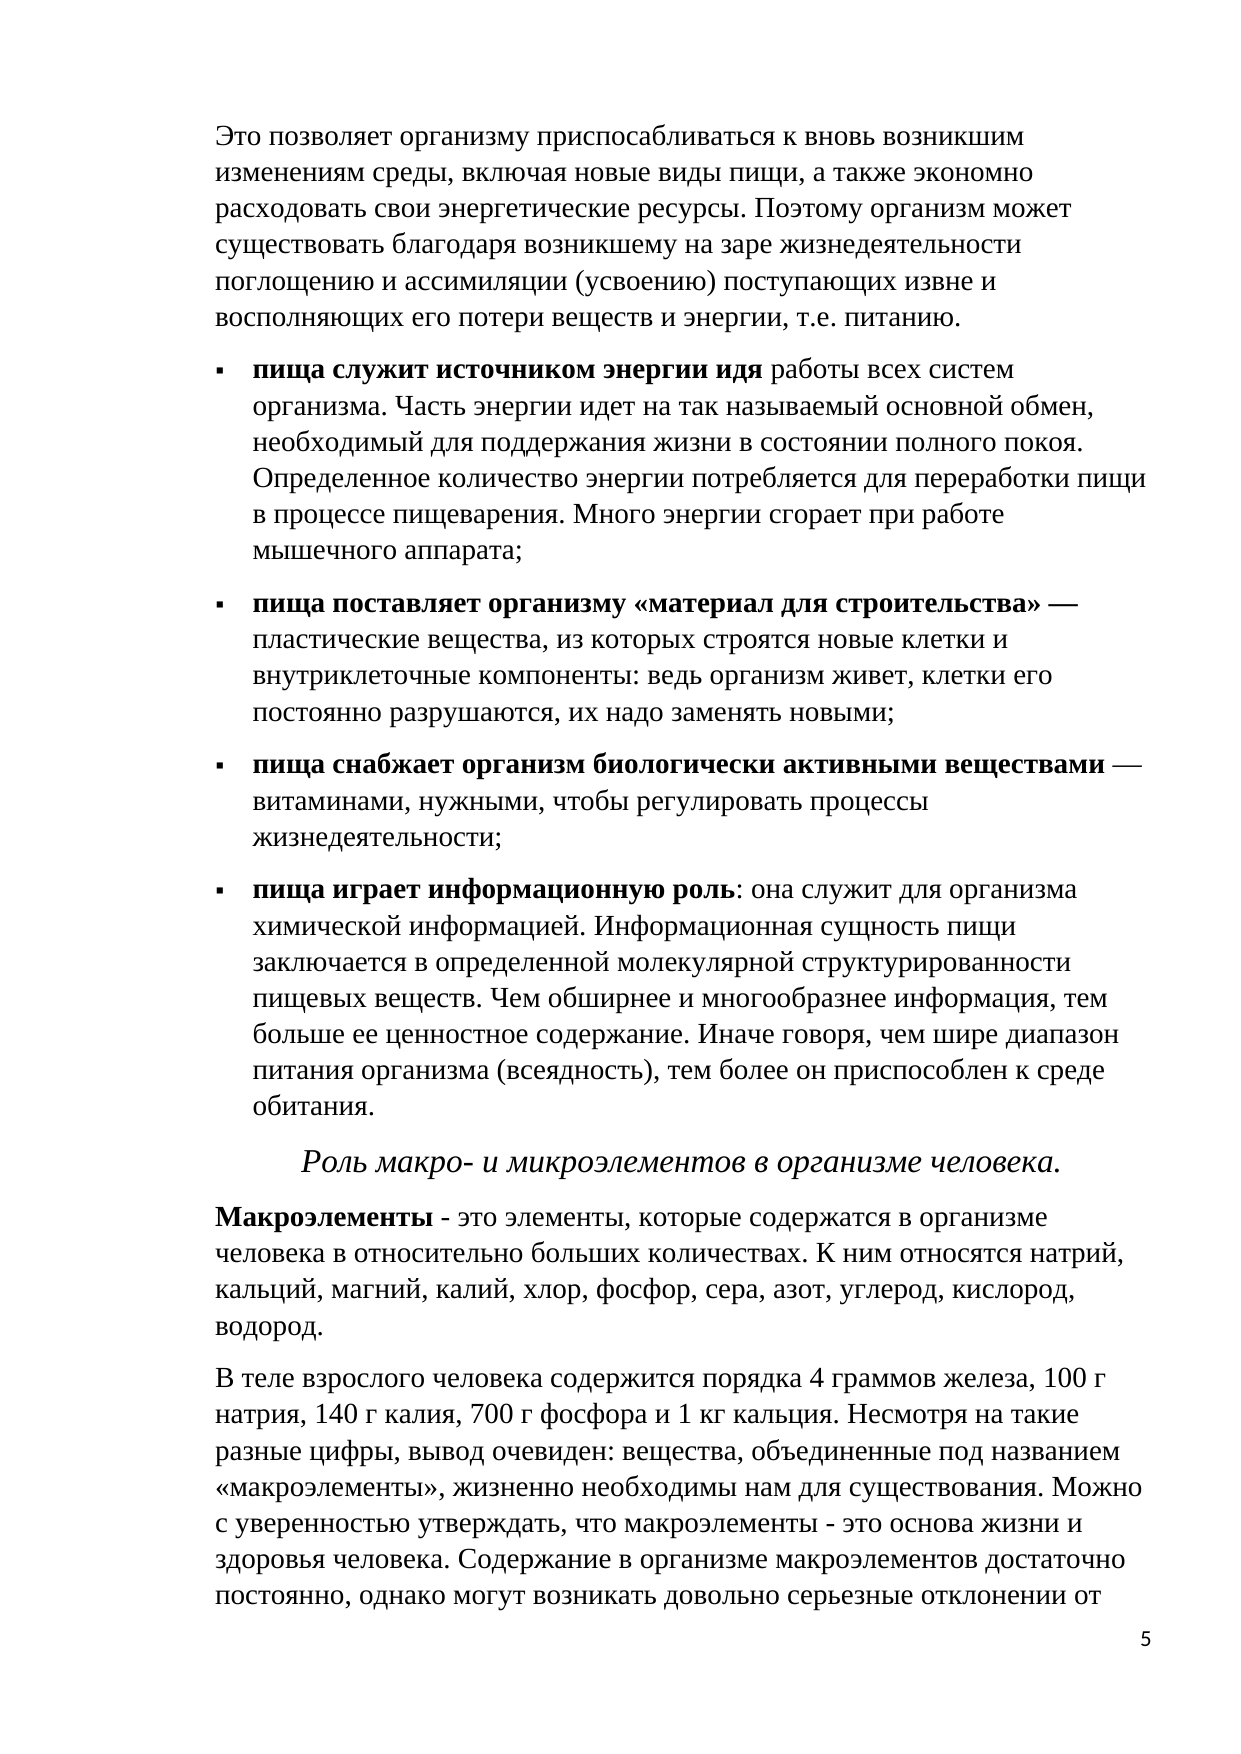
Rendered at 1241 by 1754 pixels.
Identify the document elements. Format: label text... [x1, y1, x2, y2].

text Роль макро- и микроэлементов в организме человека. [215, 1141, 1152, 1179]
text Макроэлементы - это элементы, которые содержатся в организме человека в относительно больших количествах. К ним относятся натрий, кальций, магний, калий, хлор, фосфор, сера, азот, углерод, кислород, водород. [215, 1199, 1152, 1341]
list пища поставляет организму «материал для строительства» — пластические вещества, из которых строятся новые клетки и внутриклеточные компоненты: ведь организм живет, клетки его постоянно разрушаются, их надо заменять новыми; [215, 585, 1152, 727]
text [215, 118, 1152, 332]
list пища играет информационную роль: она служит для организма химической информацией. Информационная сущность пищи заключается в определенной молекулярной структурированности пищевых веществ. Чем обширнее и многообразнее информация, тем больше ее ценностное содержание. Иначе говоря, чем шире диапазон питания организма (всеядность), тем более он приспособлен к среде обитания. [215, 872, 1152, 1122]
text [215, 1361, 1152, 1611]
list пища снабжает организм биологически активными веществами — витаминами, нужными, чтобы регулировать процессы жизнедеятельности; [215, 746, 1152, 852]
list пища служит источником энергии идя работы всех систем организма. Часть энергии идет на так называемый основной обмен, необходимый для поддержания жизни в состоянии полного покоя. Определенное количество энергии потребляется для переработки пищи в процессе пищеварения. Много энергии сгорает при работе мышечного аппарата; [215, 352, 1152, 566]
